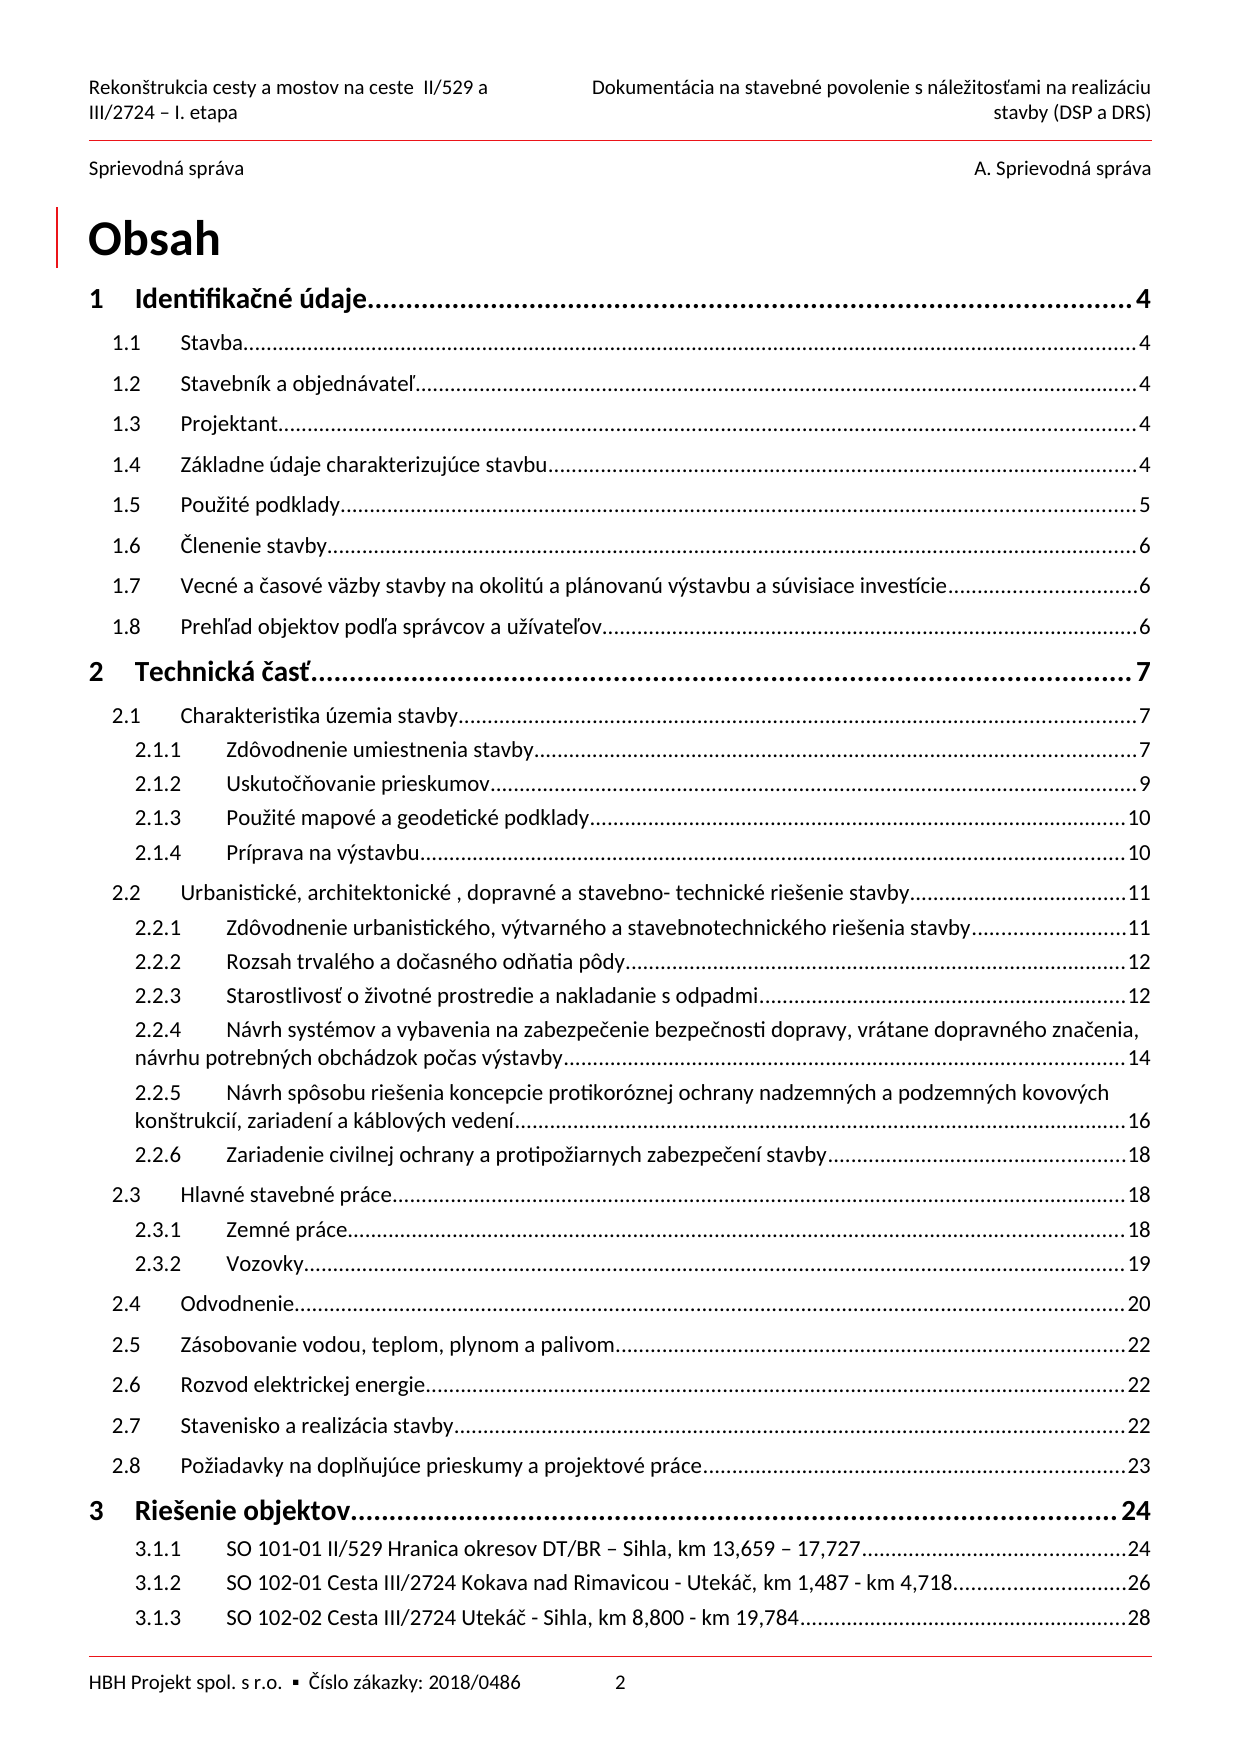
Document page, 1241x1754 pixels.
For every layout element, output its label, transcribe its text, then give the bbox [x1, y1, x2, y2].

text 1.7 Vecné a časové väzby stavby na okolitú a plánovanú výstavbu a súvisiace investície 6 [112, 572, 1152, 599]
text 1 Identifikačné údaje 4 [89, 280, 1152, 316]
text 2.4 Odvodnenie 20 [112, 1289, 1152, 1318]
text 1.4 Základne údaje charakterizujúce stavbu 4 [112, 450, 1152, 478]
text 2.2.5 Návrh spôsobu riešenia koncepcie protikoróznej ochrany nadzemných a podzemných kovových konštrukcií, zariadení a káblových vedení 16 [134, 1078, 1152, 1134]
text 2.2.2 Rozsah trvalého a dočasného odňatia pôdy 12 [134, 947, 1152, 975]
text 3 Riešenie objektov 24 [89, 1492, 1152, 1528]
text 2.1.4 Príprava na výstavbu 10 [134, 838, 1152, 866]
text 3.1.1 SO 101-01 II/529 Hranica okresov DT/BR – Sihla, km 13,659 – 17,727 24 [134, 1534, 1152, 1562]
text 2.2.1 Zdôvodnenie urbanistického, výtvarného a stavebnotechnického riešenia stavby 11 [134, 913, 1152, 941]
text 1.3 Projektant 4 [112, 409, 1152, 437]
text 2.3.2 Vozovky 19 [134, 1249, 1152, 1277]
text 1.5 Použité podklady 5 [112, 491, 1152, 518]
text 1.2 Stavebník a objednávateľ 4 [112, 369, 1152, 397]
subtitle Obsah [89, 207, 1152, 268]
text 2.8 Požiadavky na doplňujúce prieskumy a projektové práce 23 [112, 1452, 1152, 1480]
text 2.3 Hlavné stavebné práce 18 [112, 1181, 1152, 1208]
text 1.1 Stavba 4 [112, 328, 1152, 356]
text 2.1.1 Zdôvodnenie umiestnenia stavby 7 [134, 735, 1152, 763]
text 2.2.3 Starostlivosť o životné prostredie a nakladanie s odpadmi 12 [134, 981, 1152, 1009]
text 2 Technická časť 7 [89, 653, 1152, 688]
text 3.1.3 SO 102-02 Cesta III/2724 Utekáč - Sihla, km 8,800 - km 19,784 28 [134, 1603, 1152, 1631]
text 1.8 Prehľad objektov podľa správcov a užívateľov 6 [112, 612, 1152, 640]
text 3.1.2 SO 102-01 Cesta III/2724 Kokava nad Rimavicou - Utekáč, km 1,487 - km 4,718 26 [134, 1568, 1152, 1596]
text 2.5 Zásobovanie vodou, teplom, plynom a palivom 22 [112, 1330, 1152, 1358]
text 2.2 Urbanistické, architektonické , dopravné a stavebno- technické riešenie stavby 11 [112, 878, 1152, 906]
text 2.7 Stavenisko a realizácia stavby 22 [112, 1411, 1152, 1439]
text 2.1 Charakteristika územia stavby 7 [112, 701, 1152, 729]
text 2.2.4 Návrh systémov a vybavenia na zabezpečenie bezpečnosti dopravy, vrátane dopravného značenia, návrhu potrebných obchádzok počas výstavby 14 [134, 1015, 1152, 1071]
text 2.3.1 Zemné práce 18 [134, 1215, 1152, 1243]
text 2.1.3 Použité mapové a geodetické podklady 10 [134, 803, 1152, 832]
text 2.2.6 Zariadenie civilnej ochrany a protipožiarnych zabezpečení stavby 18 [134, 1140, 1152, 1168]
text 2.6 Rozvod elektrickej energie 22 [112, 1371, 1152, 1399]
text 2.1.2 Uskutočňovanie prieskumov 9 [134, 769, 1152, 797]
text 1.6 Členenie stavby 6 [112, 531, 1152, 559]
